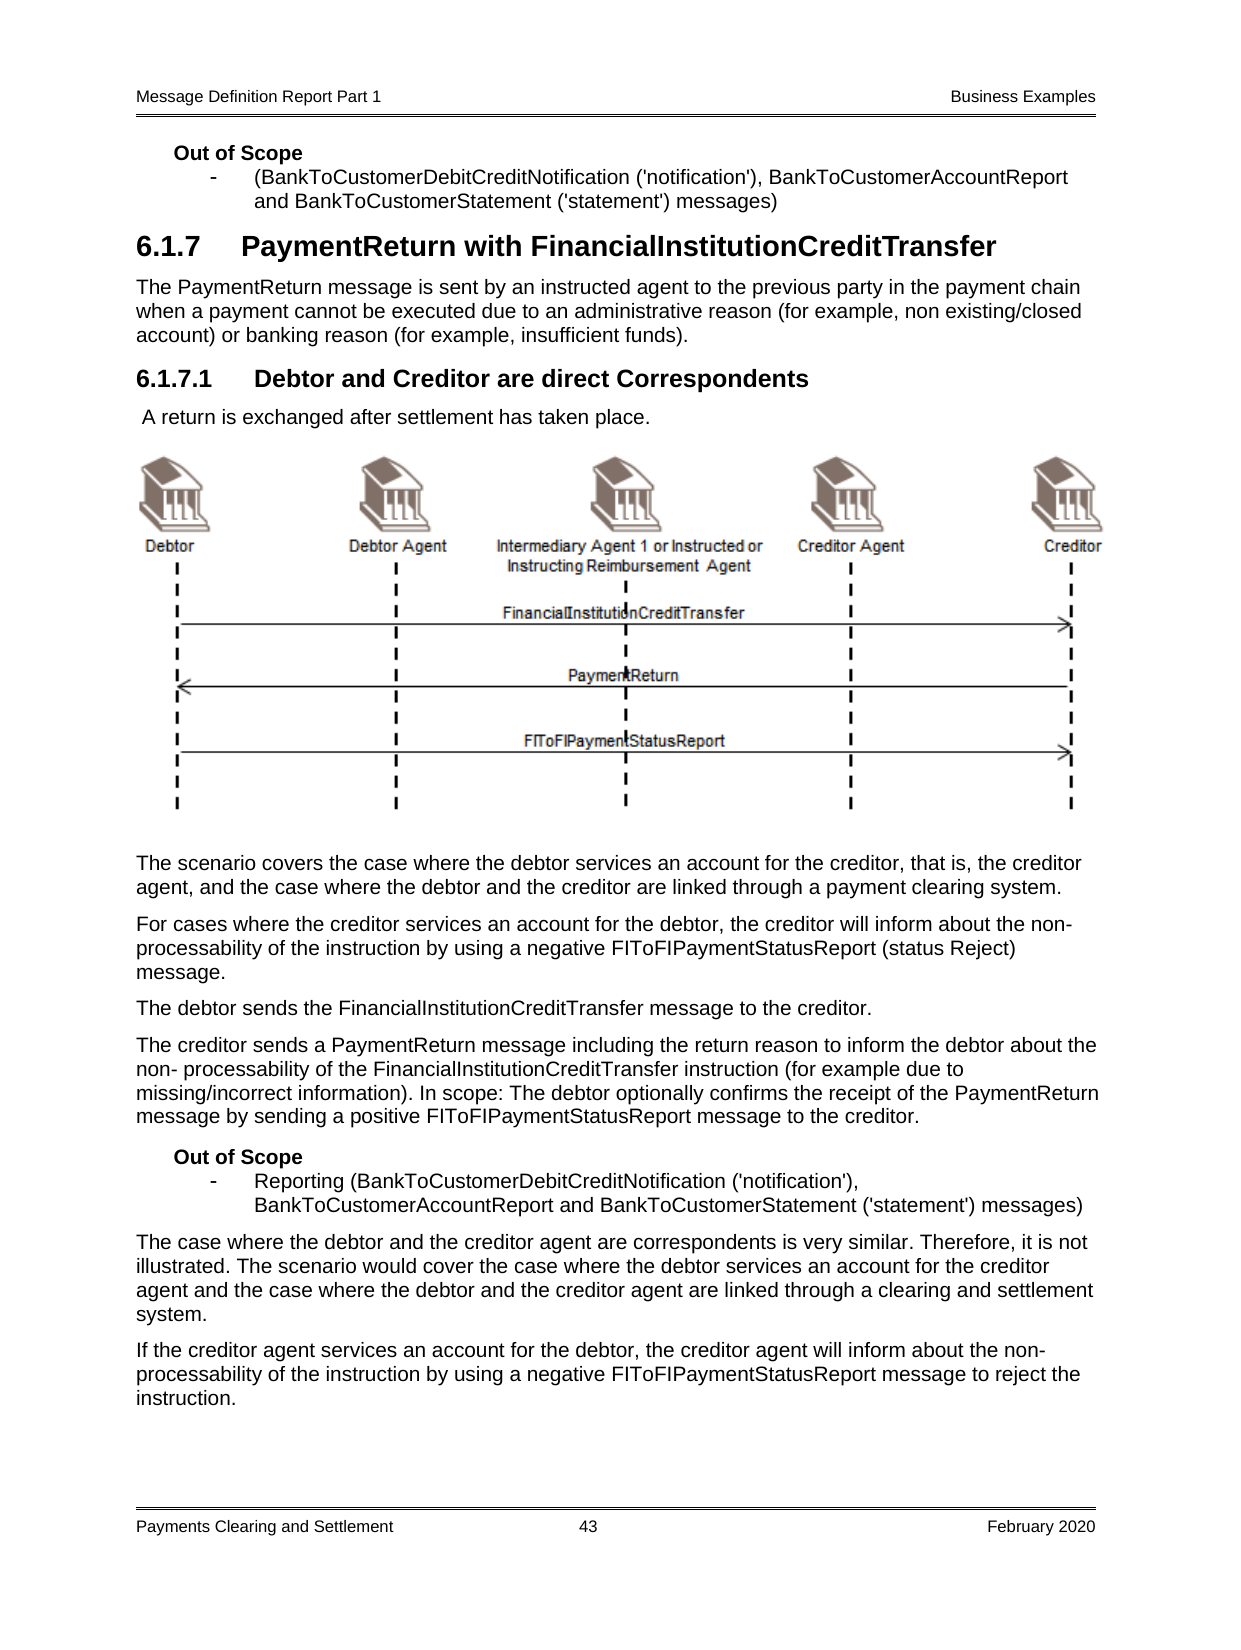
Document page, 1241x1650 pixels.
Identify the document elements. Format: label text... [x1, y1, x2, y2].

text Out of Scope [173, 141, 1104, 164]
subtitle PaymentReturn with FinancialInstitutionCreditTransfer [136, 229, 1104, 263]
text The case where the debtor and the creditor agent are correspondents is very similar. Therefore, it is not illustrated. The scenario would cover the case where the debtor services an account for the creditor agent and the case where the debtor and the creditor agent are linked through a clearing and settlement system. [136, 1229, 1104, 1325]
text If the creditor agent services an account for the debtor, the creditor agent will inform about the non- processability of the instruction by using a negative FIToFIPaymentStatusReport message to reject the instruction. [136, 1338, 1104, 1410]
text The debtor sends the FinancialInstitutionCreditTransfer message to the creditor. [136, 996, 1104, 1020]
text The creditor sends a PaymentReturn message including the return reason to inform the debtor about the non- processability of the FinancialInstitutionCreditTransfer instruction (for example due to missing/incorrect information). In scope: The debtor optionally confirms the receipt of the PaymentReturn message by sending a positive FIToFIPaymentStatusReport message to the creditor. [136, 1032, 1104, 1128]
text For cases where the creditor services an account for the debtor, the creditor will inform about the non-processability of the instruction by using a negative FIToFIPaymentStatusReport (status Reject) message. [136, 912, 1104, 983]
list (BankToCustomerDebitCreditNotification ('notification'), BankToCustomerAccountReport and BankToCustomerStatement ('statement') messages) [210, 164, 1104, 212]
subtitle Debtor and Creditor are direct Correspondents [136, 364, 1104, 392]
picture [135, 453, 1105, 814]
list Reporting (BankToCustomerDebitCreditNotification ('notification'), BankToCustomerAccountReport and BankToCustomerStatement ('statement') messages) [210, 1169, 1104, 1217]
text The scenario covers the case where the debtor services an account for the creditor, that is, the creditor agent, and the case where the debtor and the creditor are linked through a payment clearing system. [136, 851, 1104, 899]
text The PaymentReturn message is sent by an instructed agent to the previous party in the payment chain when a payment cannot be executed due to an administrative reason (for example, non existing/closed account) or banking reason (for example, insufficient funds). [136, 275, 1104, 347]
text A return is exchanged after settlement has taken place. [136, 405, 1104, 429]
text Out of Scope [173, 1145, 1104, 1169]
